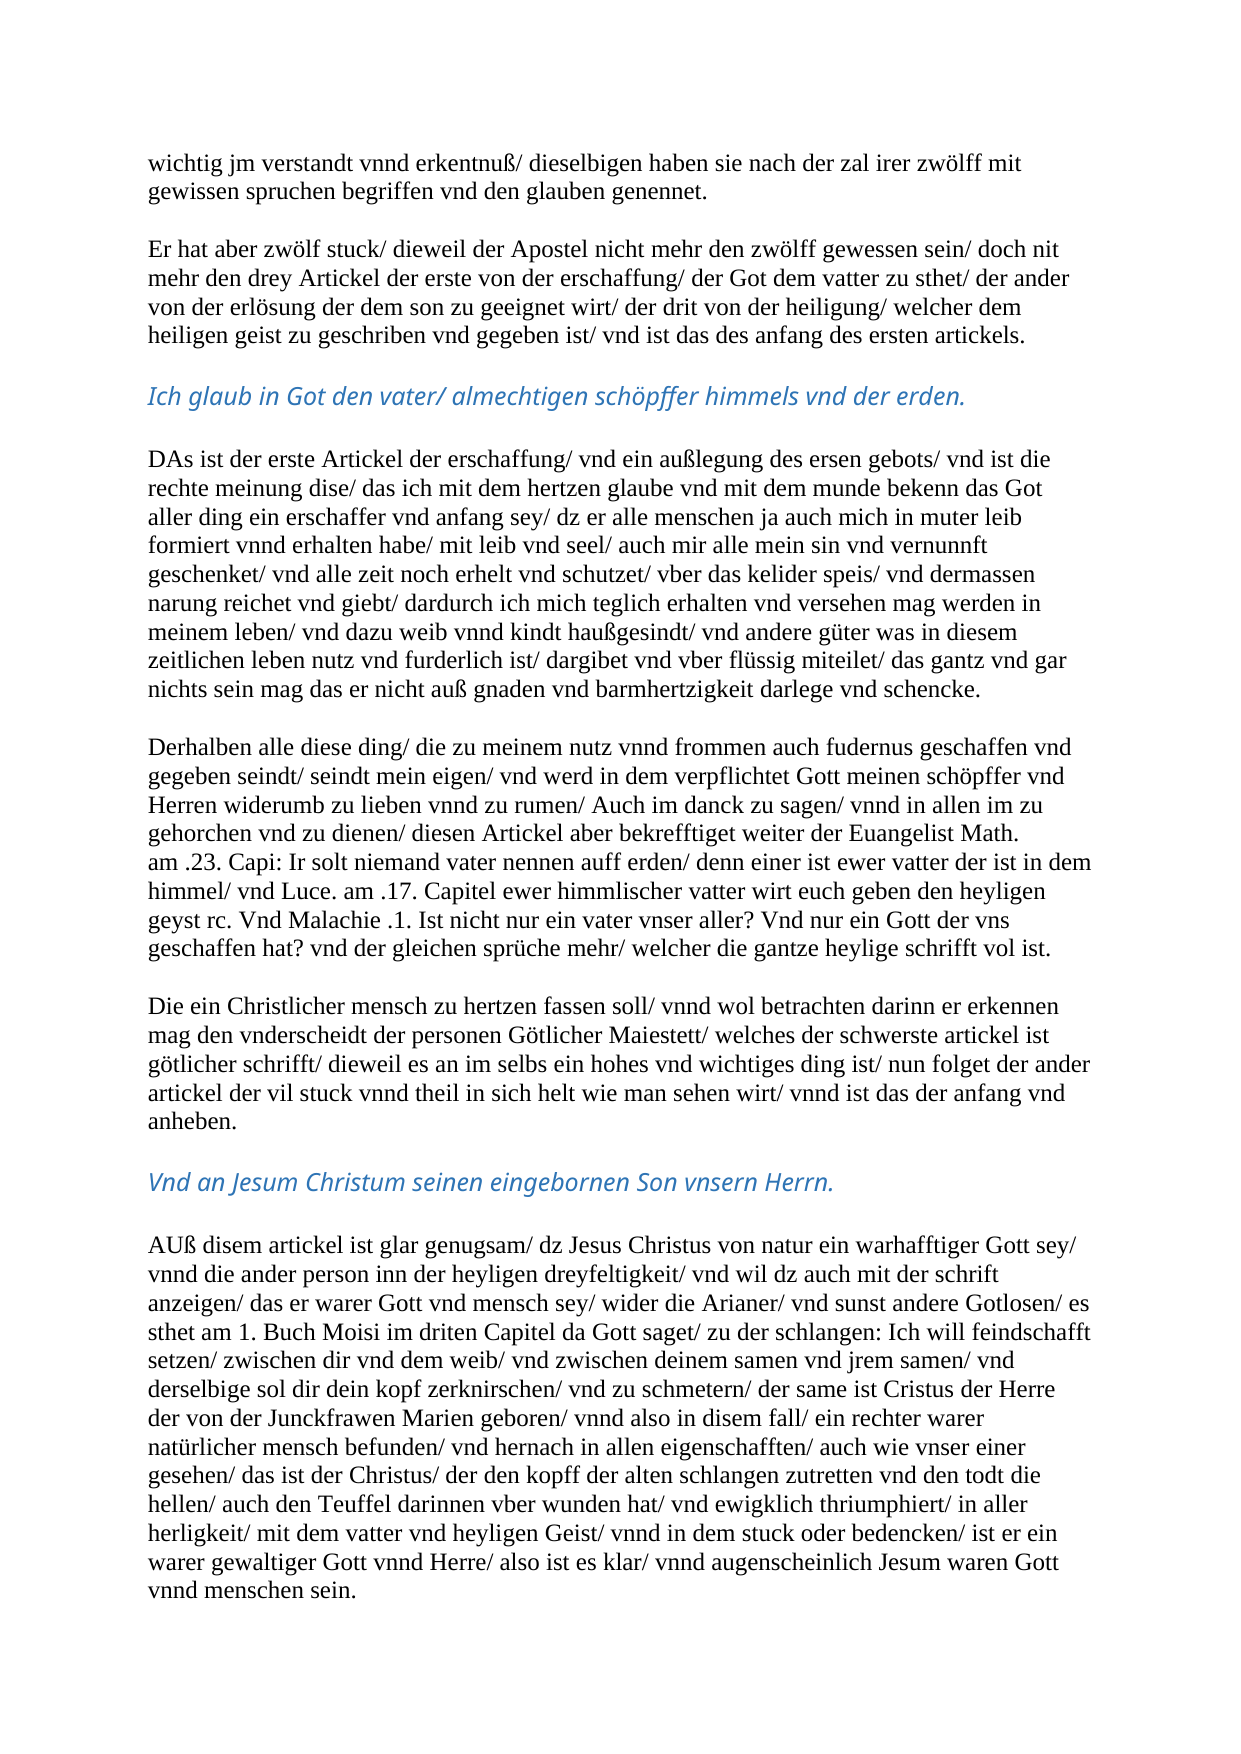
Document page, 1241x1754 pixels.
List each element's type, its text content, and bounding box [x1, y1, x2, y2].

subtitle Ich glaub in Got den vater/ almechtigen schöpffer himmels vnd der erden. [148, 378, 1093, 412]
subtitle Vnd an Jesum Christum seinen eingebornen Son vnsern Herrn. [148, 1164, 1093, 1198]
text Derhalben alle diese ding/ die zu meinem nutz vnnd frommen auch fudernus geschaffen vnd gegeben seindt/ seindt mein eigen/ vnd werd in dem verpflichtet Gott meinen schöpffer vnd Herren widerumb zu lieben vnnd zu rumen/ Auch im danck zu sagen/ vnnd in allen im zu gehorchen vnd zu dienen/ diesen Artickel aber bekrefftiget weiter der Euangelist Math. am .23. Capi: Ir solt niemand vater nennen auff erden/ denn einer ist ewer vatter der ist in dem himmel/ vnd Luce. am .17. Capitel ewer himmlischer vatter wirt euch geben den heyligen geyst rc. Vnd Malachie .1. Ist nicht nur ein vater vnser aller? Vnd nur ein Gott der vns geschaffen hat? vnd der gleichen sprüche mehr/ welcher die gantze heylige schrifft vol ist. [148, 732, 1093, 962]
text Die ein Christlicher mensch zu hertzen fassen soll/ vnnd wol betrachten darinn er erkennen mag den vnderscheidt der personen Götlicher Maiestett/ welches der schwerste artickel ist götlicher schrifft/ dieweil es an im selbs ein hohes vnd wichtiges ding ist/ nun folget der ander artickel der vil stuck vnnd theil in sich helt wie man sehen wirt/ vnnd ist das der anfang vnd anheben. [148, 991, 1093, 1135]
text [148, 148, 1093, 205]
text DAs ist der erste Artickel der erschaffung/ vnd ein außlegung des ersen gebots/ vnd ist die rechte meinung dise/ das ich mit dem hertzen glaube vnd mit dem munde bekenn das Got aller ding ein erschaffer vnd anfang sey/ dz er alle menschen ja auch mich in muter leib formiert vnnd erhalten habe/ mit leib vnd seel/ auch mir alle mein sin vnd vernunnft geschenket/ vnd alle zeit noch erhelt vnd schutzet/ vber das kelider speis/ vnd dermassen narung reichet vnd giebt/ dardurch ich mich teglich erhalten vnd versehen mag werden in meinem leben/ vnd dazu weib vnnd kindt haußgesindt/ vnd andere güter was in diesem zeitlichen leben nutz vnd furderlich ist/ dargibet vnd vber flüssig miteilet/ das gantz vnd gar nichts sein mag das er nicht auß gnaden vnd barmhertzigkeit darlege vnd schencke. [148, 444, 1093, 703]
text Er hat aber zwölf stuck/ dieweil der Apostel nicht mehr den zwölff gewessen sein/ doch nit mehr den drey Artickel der erste von der erschaffung/ der Got dem vatter zu sthet/ der ander von der erlösung der dem son zu geeignet wirt/ der drit von der heiligung/ welcher dem heiligen geist zu geschriben vnd gegeben ist/ vnd ist das des anfang des ersten artickels. [148, 234, 1093, 349]
text AUß disem artickel ist glar genugsam/ dz Jesus Christus von natur ein warhafftiger Gott sey/ vnnd die ander person inn der heyligen dreyfeltigkeit/ vnd wil dz auch mit der schrift anzeigen/ das er warer Gott vnd mensch sey/ wider die Arianer/ vnd sunst andere Gotlosen/ es sthet am 1. Buch Moisi im driten Capitel da Gott saget/ zu der schlangen: Ich will feindschafft setzen/ zwischen dir vnd dem weib/ vnd zwischen deinem samen vnd jrem samen/ vnd derselbige sol dir dein kopf zerknirschen/ vnd zu schmetern/ der same ist Cristus der Herre der von der Junckfrawen Marien geboren/ vnnd also in disem fall/ ein rechter warer natürlicher mensch befunden/ vnd hernach in allen eigenschafften/ auch wie vnser einer gesehen/ das ist der Christus/ der den kopff der alten schlangen zutretten vnd den todt die hellen/ auch den Teuffel darinnen vber wunden hat/ vnd ewigklich thriumphiert/ in aller herligkeit/ mit dem vatter vnd heyligen Geist/ vnnd in dem stuck oder bedencken/ ist er ein warer gewaltiger Gott vnnd Herre/ also ist es klar/ vnnd augenscheinlich Jesum waren Gott vnnd menschen sein. [148, 1230, 1093, 1604]
